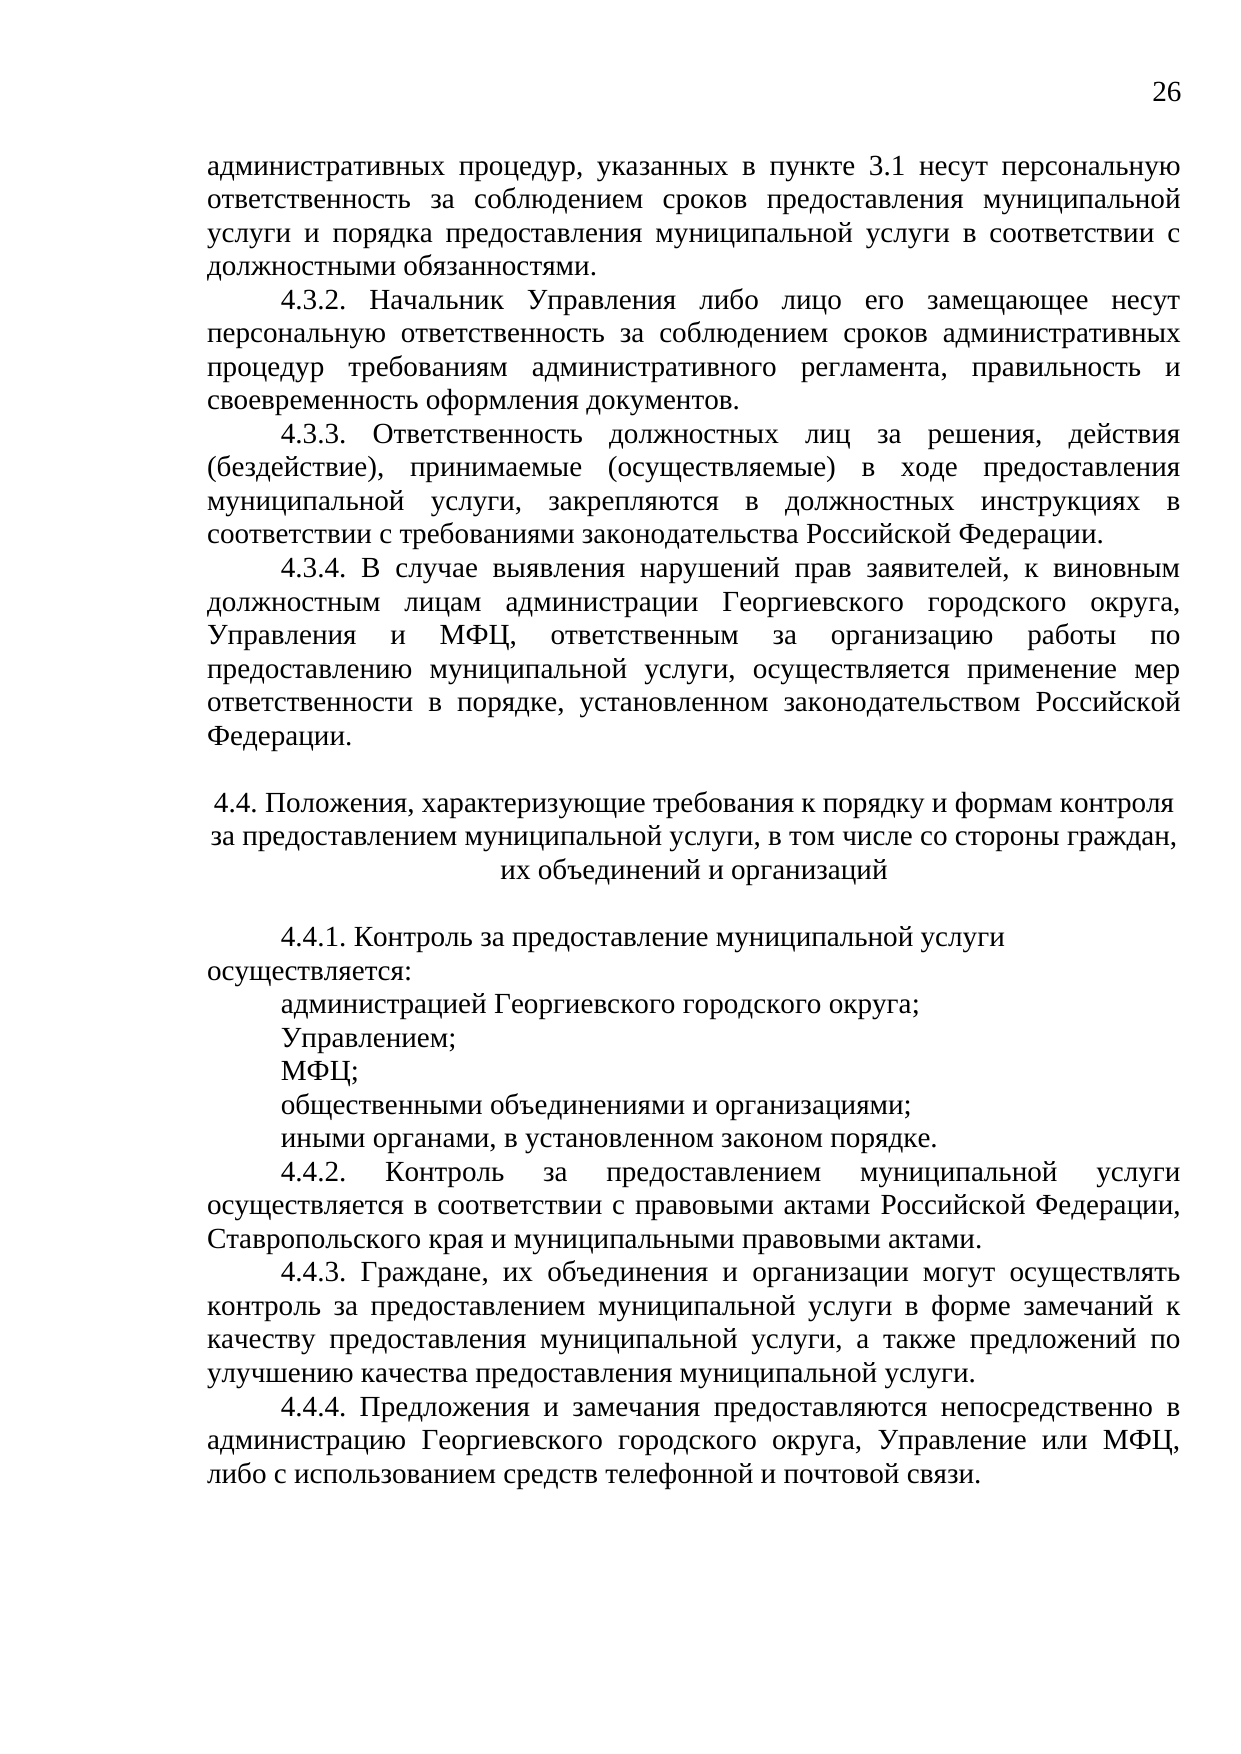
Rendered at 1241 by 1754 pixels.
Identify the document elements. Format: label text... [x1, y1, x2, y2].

text МФЦ; [207, 1053, 1181, 1087]
text администрацией Георгиевского городского округа; [207, 986, 1181, 1020]
text 4.4.2. Контроль за предоставлением муниципальной услуги осуществляется в соответствии с правовыми актами Российской Федерации, Ставропольского края и муниципальными правовыми актами. [207, 1154, 1181, 1254]
text 4.3.2. Начальник Управления либо лицо его замещающее несут персональную ответственность за соблюдением сроков административных процедур требованиям административного регламента, правильность и своевременность оформления документов. [207, 282, 1181, 416]
text иными органами, в установленном законом порядке. [207, 1120, 1181, 1154]
text Управлением; [207, 1020, 1181, 1053]
text 4.4.1. Контроль за предоставление муниципальной услуги осуществляется: [207, 919, 1181, 986]
text 4.4.3. Граждане, их объединения и организации могут осуществлять контроль за предоставлением муниципальной услуги в форме замечаний к качеству предоставления муниципальной услуги, а также предложений по улучшению качества предоставления муниципальной услуги. [207, 1254, 1181, 1389]
text общественными объединениями и организациями; [207, 1087, 1181, 1120]
text 4.4. Положения, характеризующие требования к порядку и формам контроля за предоставлением муниципальной услуги, в том числе со стороны граждан, их объединений и организаций [207, 785, 1181, 886]
text 4.4.4. Предложения и замечания предоставляются непосредственно в администрацию Георгиевского городского округа, Управление или МФЦ, либо с использованием средств телефонной и почтовой связи. [207, 1389, 1181, 1489]
text 4.3.3. Ответственность должностных лиц за решения, действия (бездействие), принимаемые (осуществляемые) в ходе предоставления муниципальной услуги, закрепляются в должностных инструкциях в соответствии с требованиями законодательства Российской Федерации. [207, 416, 1181, 550]
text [207, 148, 1181, 282]
text 4.3.4. В случае выявления нарушений прав заявителей, к виновным должностным лицам администрации Георгиевского городского округа, Управления и МФЦ, ответственным за организацию работы по предоставлению муниципальной услуги, осуществляется применение мер ответственности в порядке, установленном законодательством Российской Федерации. [207, 550, 1181, 751]
